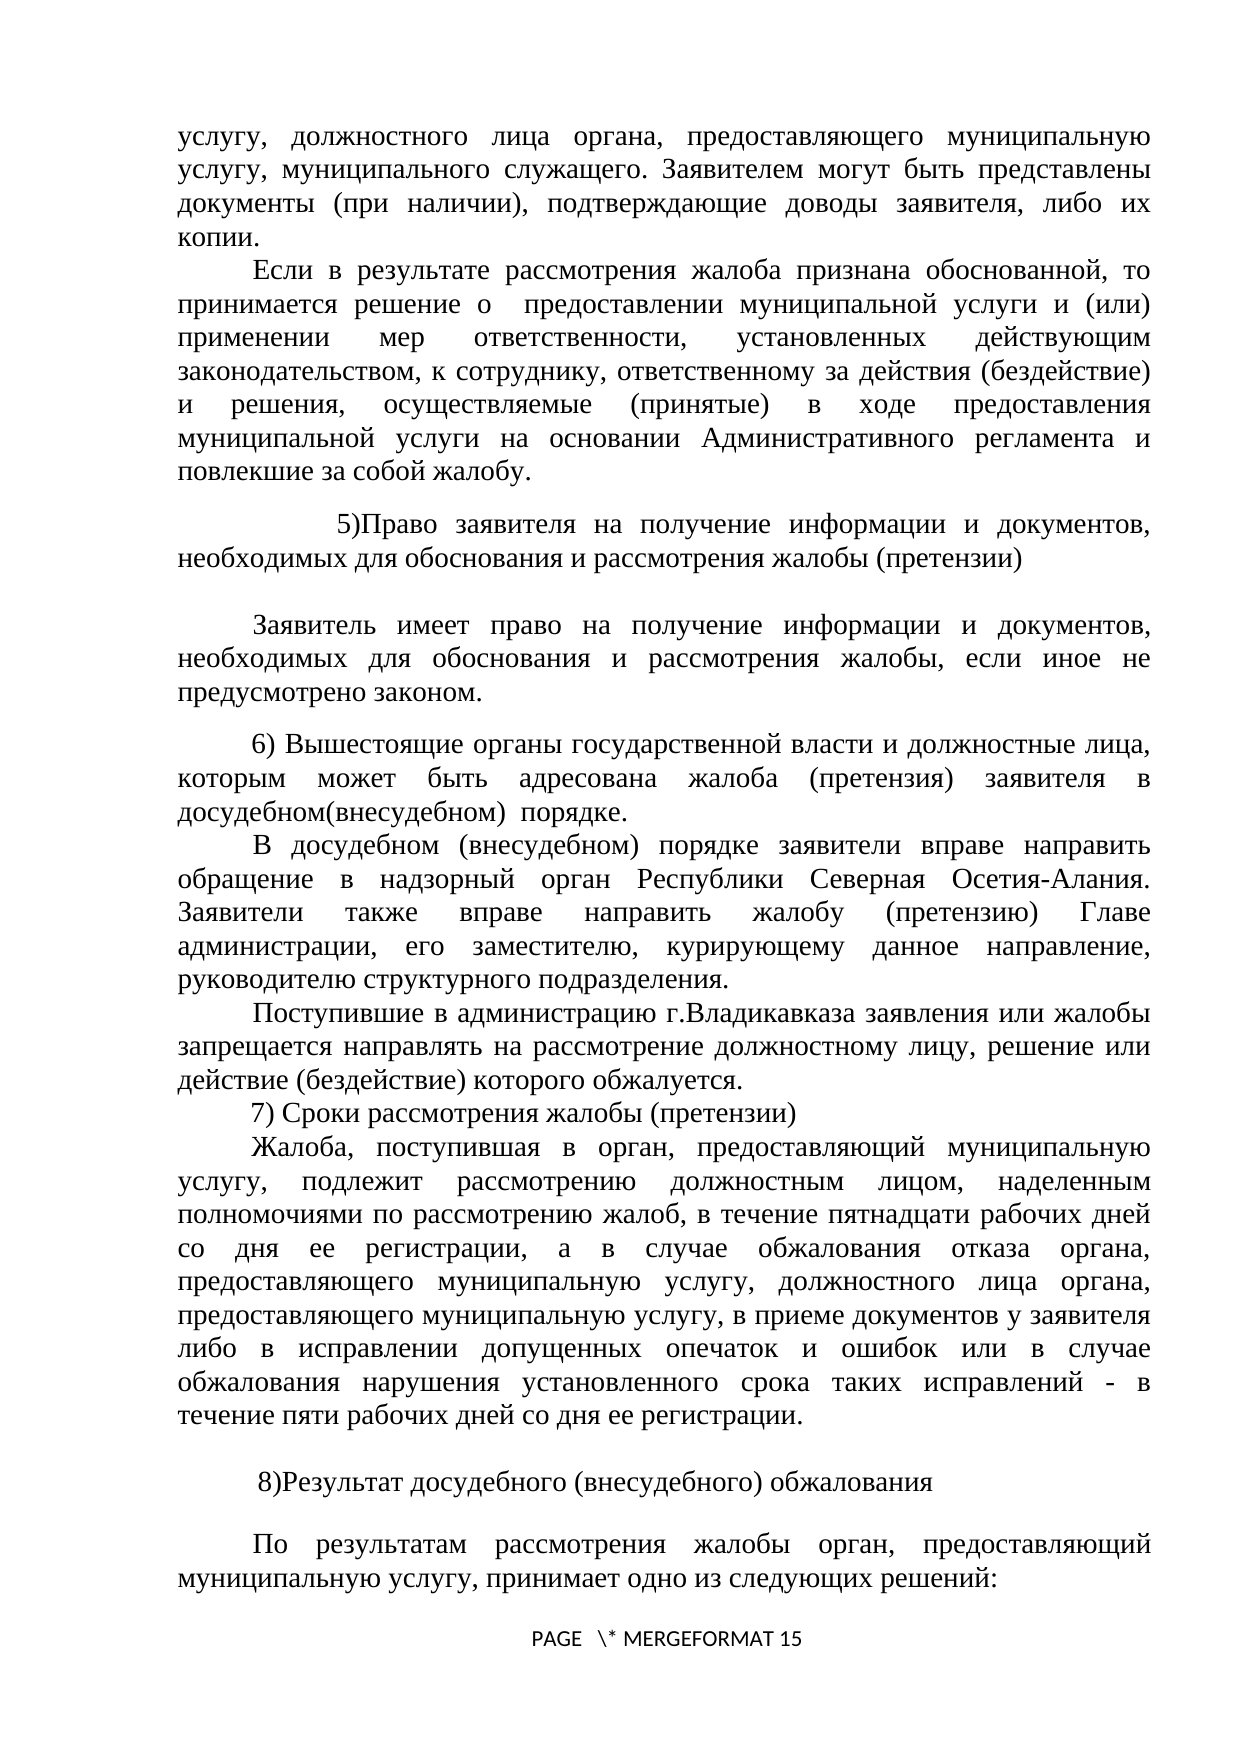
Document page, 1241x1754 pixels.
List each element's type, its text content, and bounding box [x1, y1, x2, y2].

text Заявитель имеет право на получение информации и документов, необходимых для обоснования и рассмотрения жалобы, если иное не предусмотрено законом. [177, 607, 1152, 707]
text 6) Вышестоящие органы государственной власти и должностные лица, которым может быть адресована жалоба (претензия) заявителя в досудебном(внесудебном) порядке. [177, 727, 1152, 827]
text 8)Результат досудебного (внесудебного) обжалования [177, 1464, 1152, 1498]
text 5)Право заявителя на получение информации и документов, необходимых для обоснования и рассмотрения жалобы (претензии) [177, 506, 1152, 573]
text 7) Сроки рассмотрения жалобы (претензии) [177, 1096, 1152, 1129]
text В досудебном (внесудебном) порядке заявители вправе направить обращение в надзорный орган Республики Северная Осетия-Алания. Заявители также вправе направить жалобу (претензию) Главе администрации, его заместителю, курирующему данное направление, руководителю структурного подразделения. [177, 827, 1152, 995]
text Поступившие в администрацию г.Владикавказа заявления или жалобы запрещается направлять на рассмотрение должностному лицу, решение или действие (бездействие) которого обжалуется. [177, 995, 1152, 1096]
text Если в результате рассмотрения жалоба признана обоснованной, то принимается решение о предоставлении муниципальной услуги и (или) применении мер ответственности, установленных действующим законодательством, к сотруднику, ответственному за действия (бездействие) и решения, осуществляемые (принятые) в ходе предоставления муниципальной услуги на основании Административного регламента и повлекшие за собой жалобу. [177, 252, 1152, 487]
text По результатам рассмотрения жалобы орган, предоставляющий муниципальную услугу, принимает одно из следующих решений: [177, 1526, 1152, 1593]
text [177, 118, 1152, 252]
text Жалоба, поступившая в орган, предоставляющий муниципальную услугу, подлежит рассмотрению должностным лицом, наделенным полномочиями по рассмотрению жалоб, в течение пятнадцати рабочих дней со дня ее регистрации, а в случае обжалования отказа органа, предоставляющего муниципальную услугу, должностного лица органа, предоставляющего муниципальную услугу, в приеме документов у заявителя либо в исправлении допущенных опечаток и ошибок или в случае обжалования нарушения установленного срока таких исправлений - в течение пяти рабочих дней со дня ее регистрации. [177, 1129, 1152, 1431]
